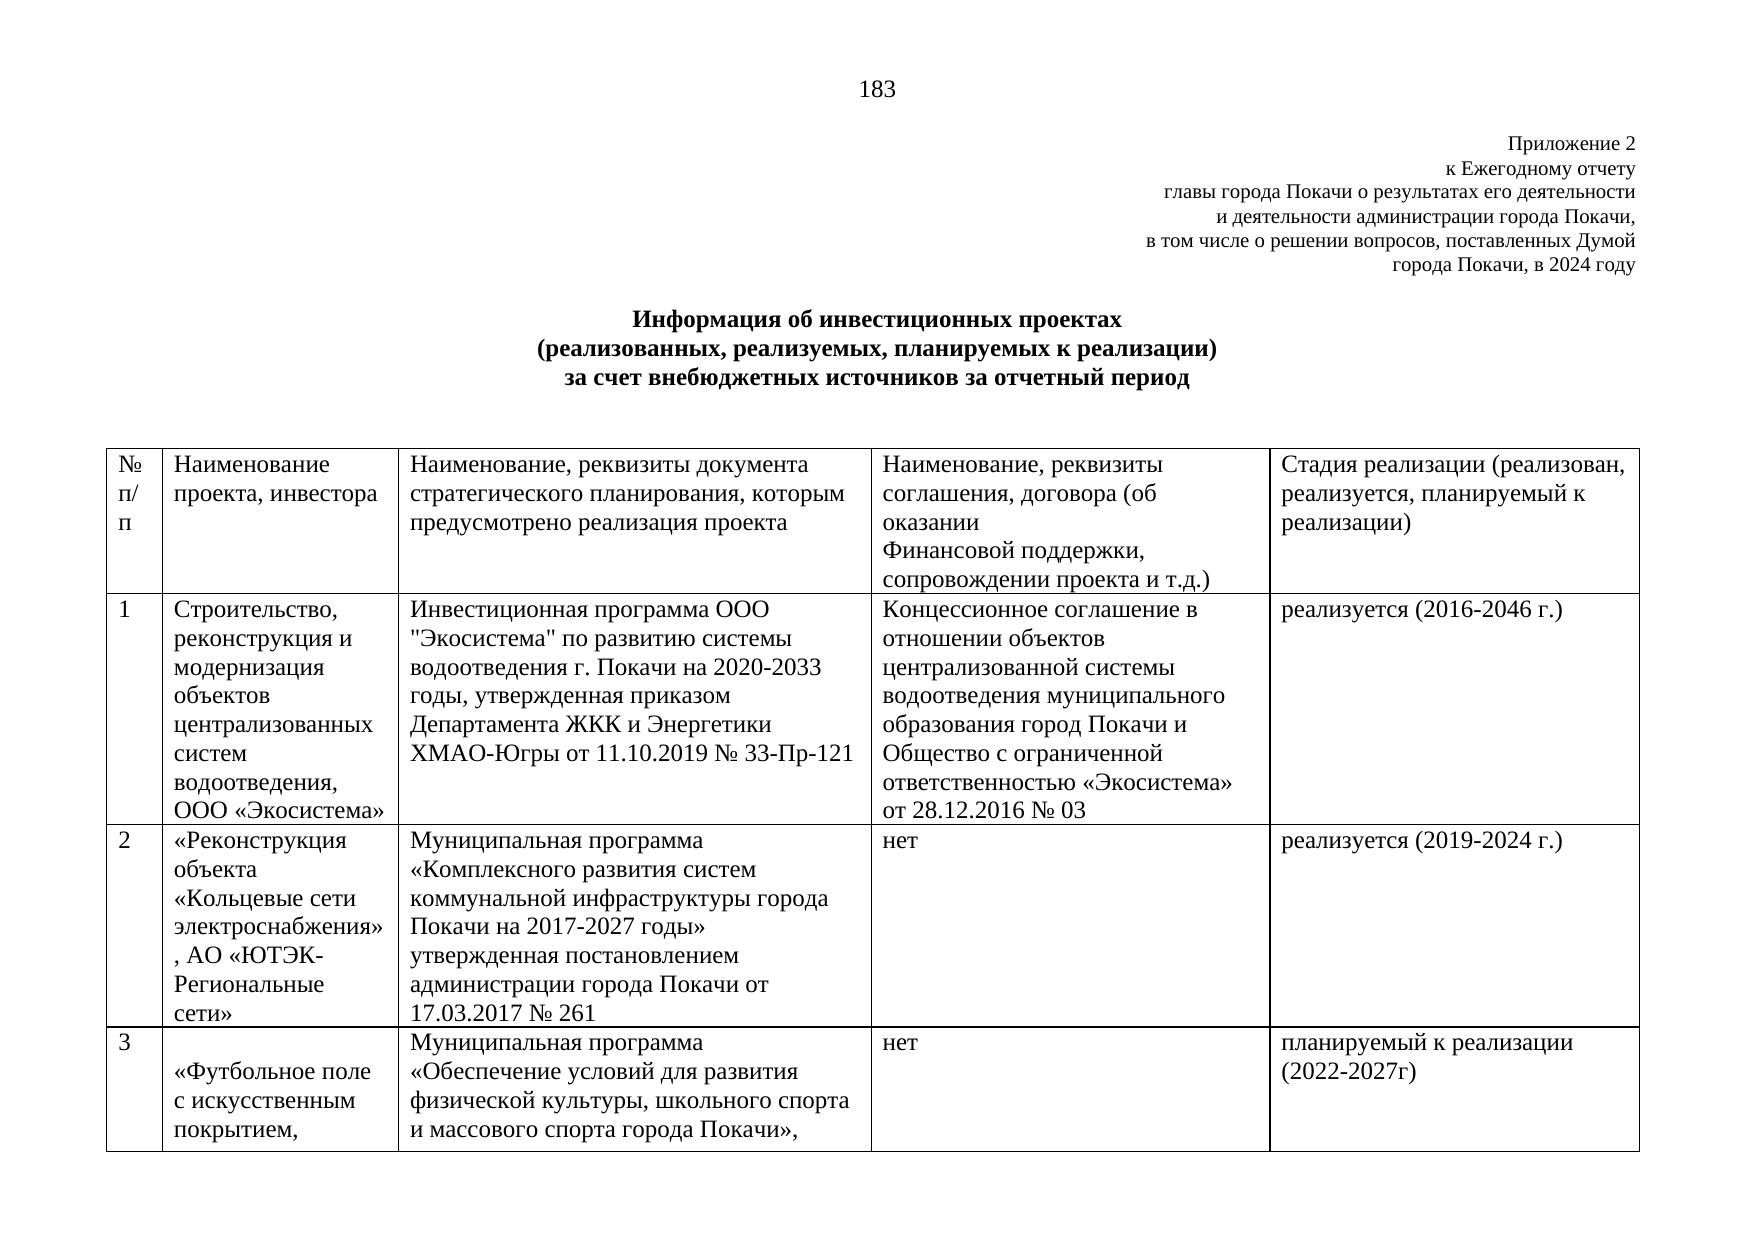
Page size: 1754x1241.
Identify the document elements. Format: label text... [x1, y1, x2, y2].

table_cell «Реконструкция объекта «Кольцевые сети электроснабжения», АО «ЮТЭК-Региональные сети» [163, 825, 398, 1026]
table_header Наименование, реквизиты соглашения, договора (об оказании Финансовой поддержки, сопровождении проекта и т.д.) [872, 449, 1269, 593]
text города Покачи, в 2024 году [118, 252, 1636, 276]
table_cell 1 [107, 594, 162, 824]
text Приложение 2 [118, 131, 1636, 155]
table_cell 2 [107, 825, 162, 1026]
text в том числе о решении вопросов, поставленных Думой [118, 228, 1636, 252]
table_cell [1271, 1028, 1639, 1151]
table_header Наименование проекта, инвестора [163, 449, 398, 593]
text и деятельности администрации города Покачи, [118, 203, 1636, 228]
text за счет внебюджетных источников за отчетный период [118, 362, 1636, 391]
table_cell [399, 1028, 871, 1151]
table_cell Концессионное соглашение в отношении объектов централизованной системы водоотведения муниципального образования город Покачи и Общество с ограниченной ответственностью «Экосистема» от 28.12.2016 № 03 [872, 594, 1269, 824]
text к Ежегодному отчету [118, 155, 1636, 179]
text Информация об инвестиционных проектах [118, 304, 1636, 333]
table_cell реализуется (2019-2024 г.) [1271, 825, 1639, 1026]
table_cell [163, 1028, 398, 1151]
table_cell 3 [107, 1028, 162, 1151]
table_cell нет [872, 1028, 1269, 1151]
table_cell реализуется (2016-2046 г.) [1271, 594, 1639, 824]
text главы города Покачи о результатах его деятельности [118, 179, 1636, 203]
table_cell Инвестиционная программа ООО "Экосистема" по развитию системы водоотведения г. Покачи на 2020-2033 годы, утвержденная приказом Департамента ЖКК и Энергетики ХМАО-Югры от 11.10.2019 № 33-Пр-121 [399, 594, 871, 824]
table_cell Муниципальная программа «Комплексного развития систем коммунальной инфраструктуры города Покачи на 2017-2027 годы» утвержденная постановлением администрации города Покачи от 17.03.2017 № 261 [399, 825, 871, 1026]
table_header Стадия реализации (реализован, реализуется, планируемый к реализации) [1271, 449, 1639, 593]
table_cell нет [872, 825, 1269, 1026]
text (реализованных, реализуемых, планируемых к реализации) [118, 333, 1636, 362]
table_header № п/п [107, 449, 162, 593]
table_cell Строительство, реконструкция и модернизация объектов централизованных систем водоотведения, ООО «Экосистема» [163, 594, 398, 824]
table_header Наименование, реквизиты документа стратегического планирования, которым предусмотрено реализация проекта [399, 449, 871, 593]
